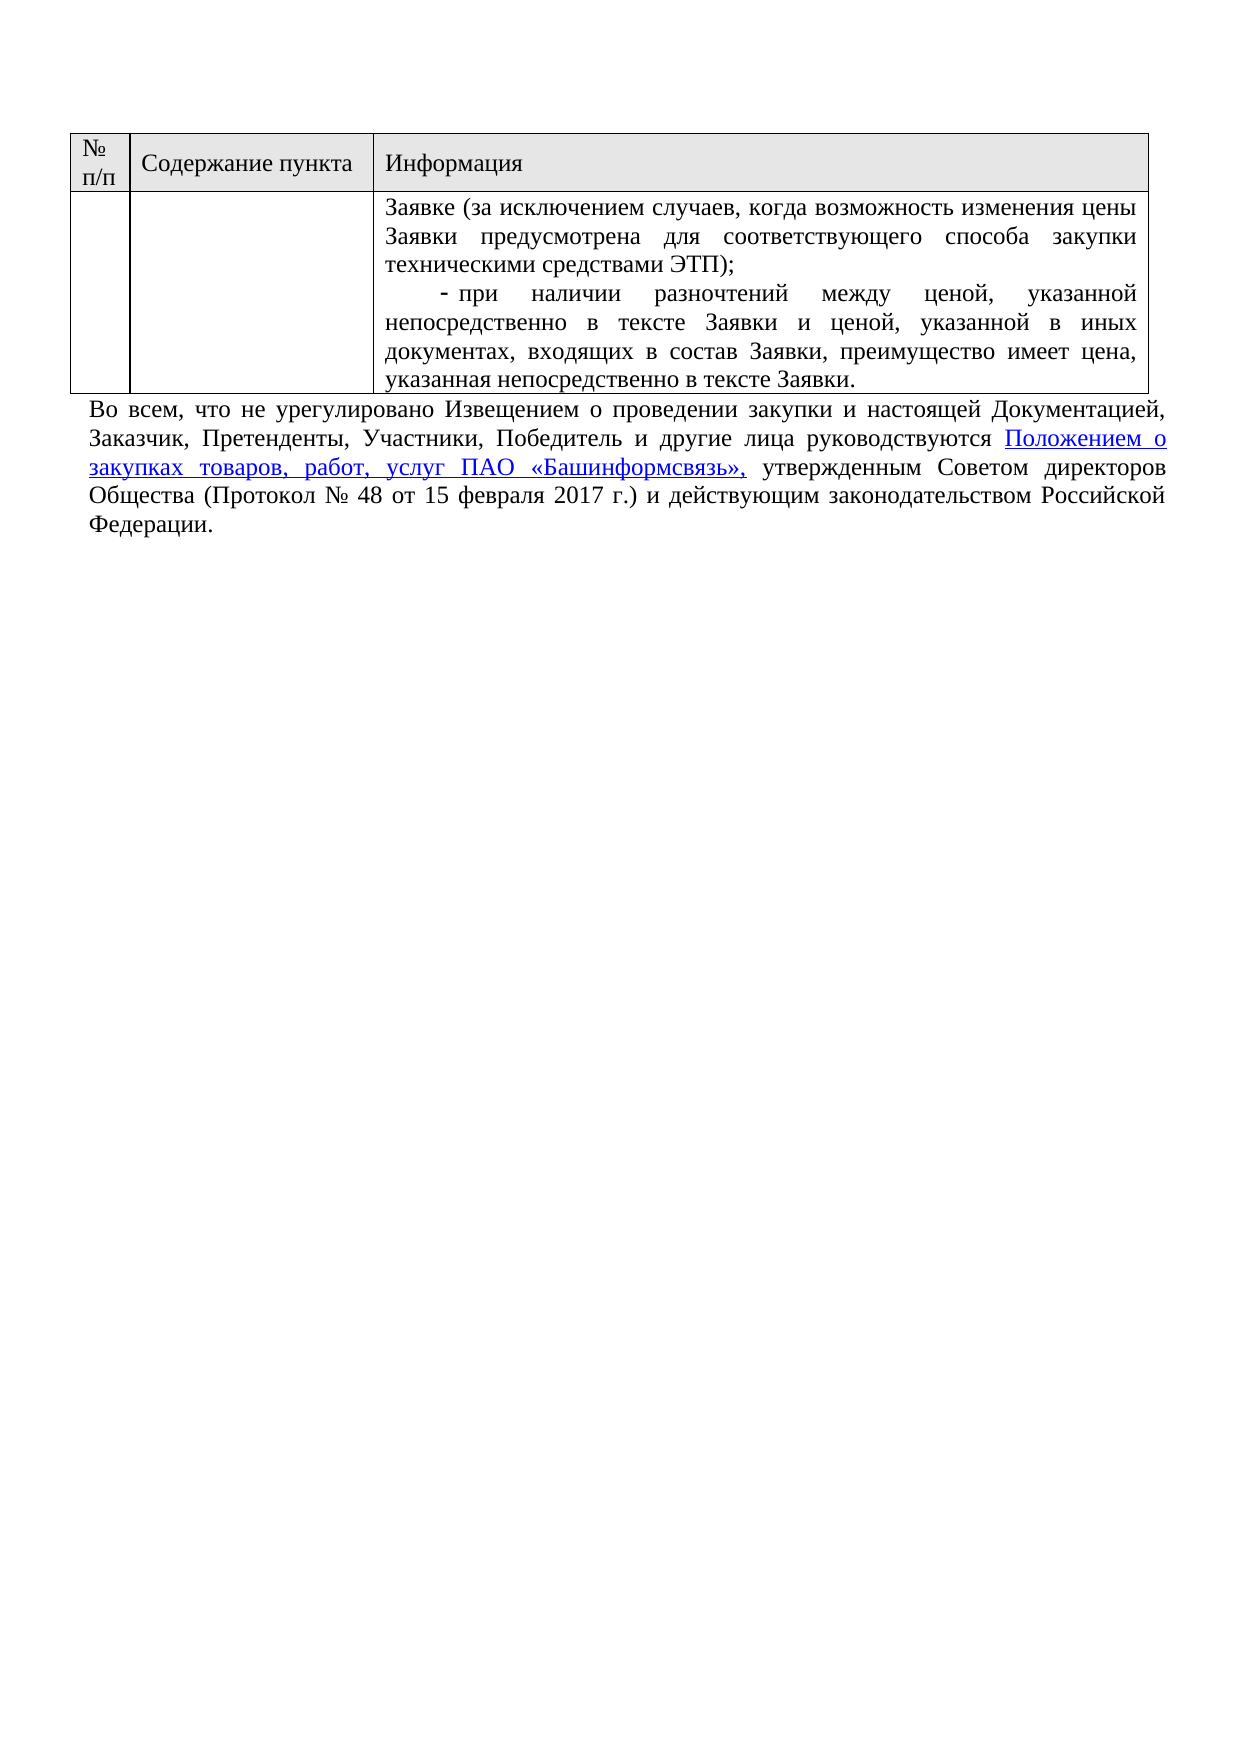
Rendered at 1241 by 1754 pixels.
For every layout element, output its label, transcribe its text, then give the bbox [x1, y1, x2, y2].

table_header № п/п [71, 134, 129, 191]
table_header Информация [374, 134, 1148, 191]
table_header Содержание пункта [131, 134, 373, 191]
text Во всем, что не урегулировано Извещением о проведении закупки и настоящей Документацией, Заказчик, Претенденты, Участники, Победитель и другие лица руководствуются Положением о закупках товаров, работ, услуг ПАО «Башинформсвязь», утвержденным Советом директоров Общества (Протокол № 48 от 15 февраля 2017 г.) и действующим законодательством Российской Федерации. [89, 394, 1166, 538]
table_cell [374, 192, 1148, 393]
table_cell [71, 192, 129, 393]
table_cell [131, 192, 373, 393]
